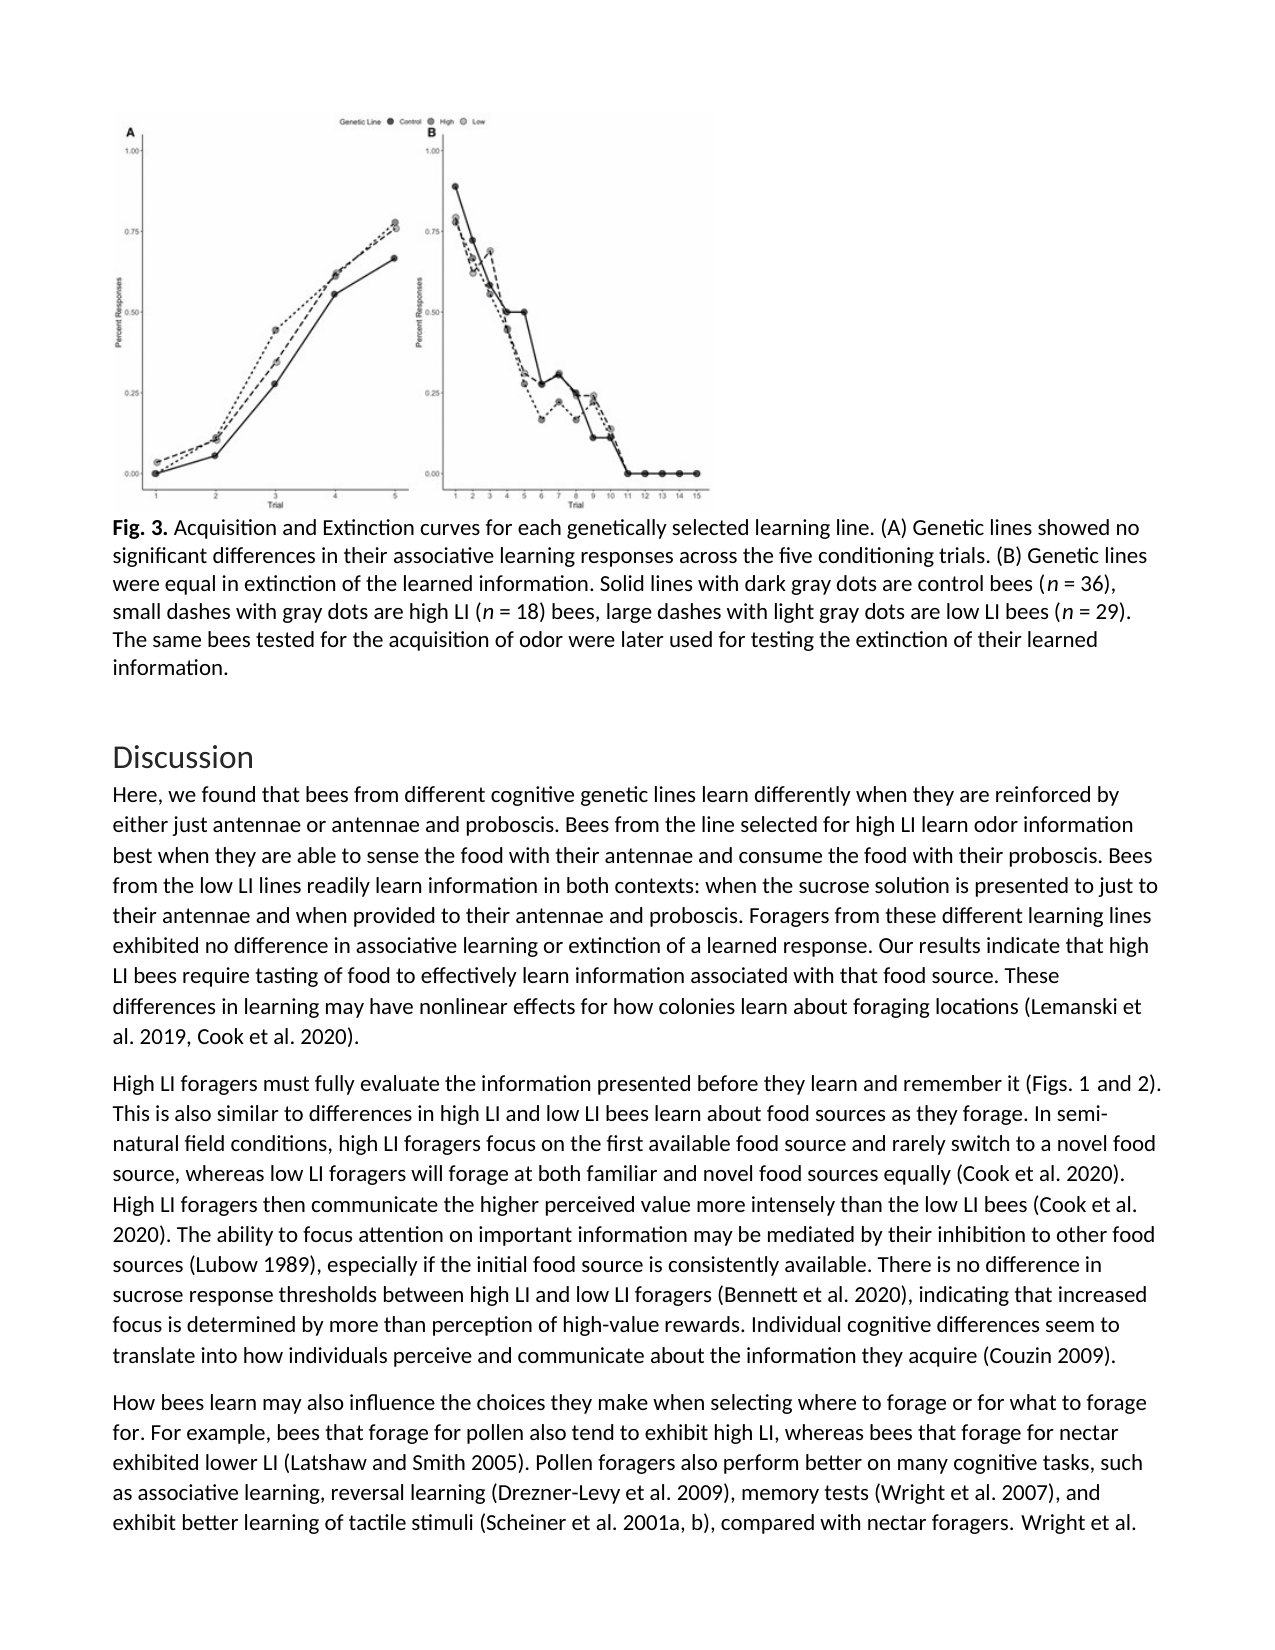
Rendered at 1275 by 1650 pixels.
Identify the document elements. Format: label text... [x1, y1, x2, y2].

subtitle Discussion [112, 736, 1162, 777]
text Here, we found that bees from different cognitive genetic lines learn differently when they are reinforced by either just antennae or antennae and proboscis. Bees from the line selected for high LI learn odor information best when they are able to sense the food with their antennae and consume the food with their proboscis. Bees from the low LI lines readily learn information in both contexts: when the sucrose solution is presented to just to their antennae and when provided to their antennae and proboscis. Foragers from these different learning lines exhibited no difference in associative learning or extinction of a learned response. Our results indicate that high LI bees require tasting of food to effectively learn information associated with that food source. These differences in learning may have nonlinear effects for how colonies learn about foraging locations (Lemanski et al. 2019, Cook et al. 2020). [112, 780, 1162, 1050]
text High LI foragers must fully evaluate the information presented before they learn and remember it (Figs. 1 and 2). This is also similar to differences in high LI and low LI bees learn about food sources as they forage. In semi-natural field conditions, high LI foragers focus on the first available food source and rarely switch to a novel food source, whereas low LI foragers will forage at both familiar and novel food sources equally (Cook et al. 2020). High LI foragers then communicate the higher perceived value more intensely than the low LI bees (Cook et al. 2020). The ability to focus attention on important information may be mediated by their inhibition to other food sources (Lubow 1989), especially if the initial food source is consistently available. There is no difference in sucrose response thresholds between high LI and low LI foragers (Bennett et al. 2020), indicating that increased focus is determined by more than perception of high-value rewards. Individual cognitive differences seem to translate into how individuals perceive and communicate about the information they acquire (Couzin 2009). [112, 1069, 1162, 1369]
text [112, 1388, 1162, 1536]
text Fig. 3. Acquisition and Extinction curves for each genetically selected learning line. (A) Genetic lines showed no significant differences in their associative learning responses across the five conditioning trials. (B) Genetic lines were equal in extinction of the learned information. Solid lines with dark gray dots are control bees (n = 36), small dashes with gray dots are high LI (n = 18) bees, large dashes with light gray dots are low LI bees (n = 29). The same bees tested for the acquisition of odor were later used for testing the extinction of their learned information. [112, 513, 1162, 681]
picture [112, 112, 713, 513]
